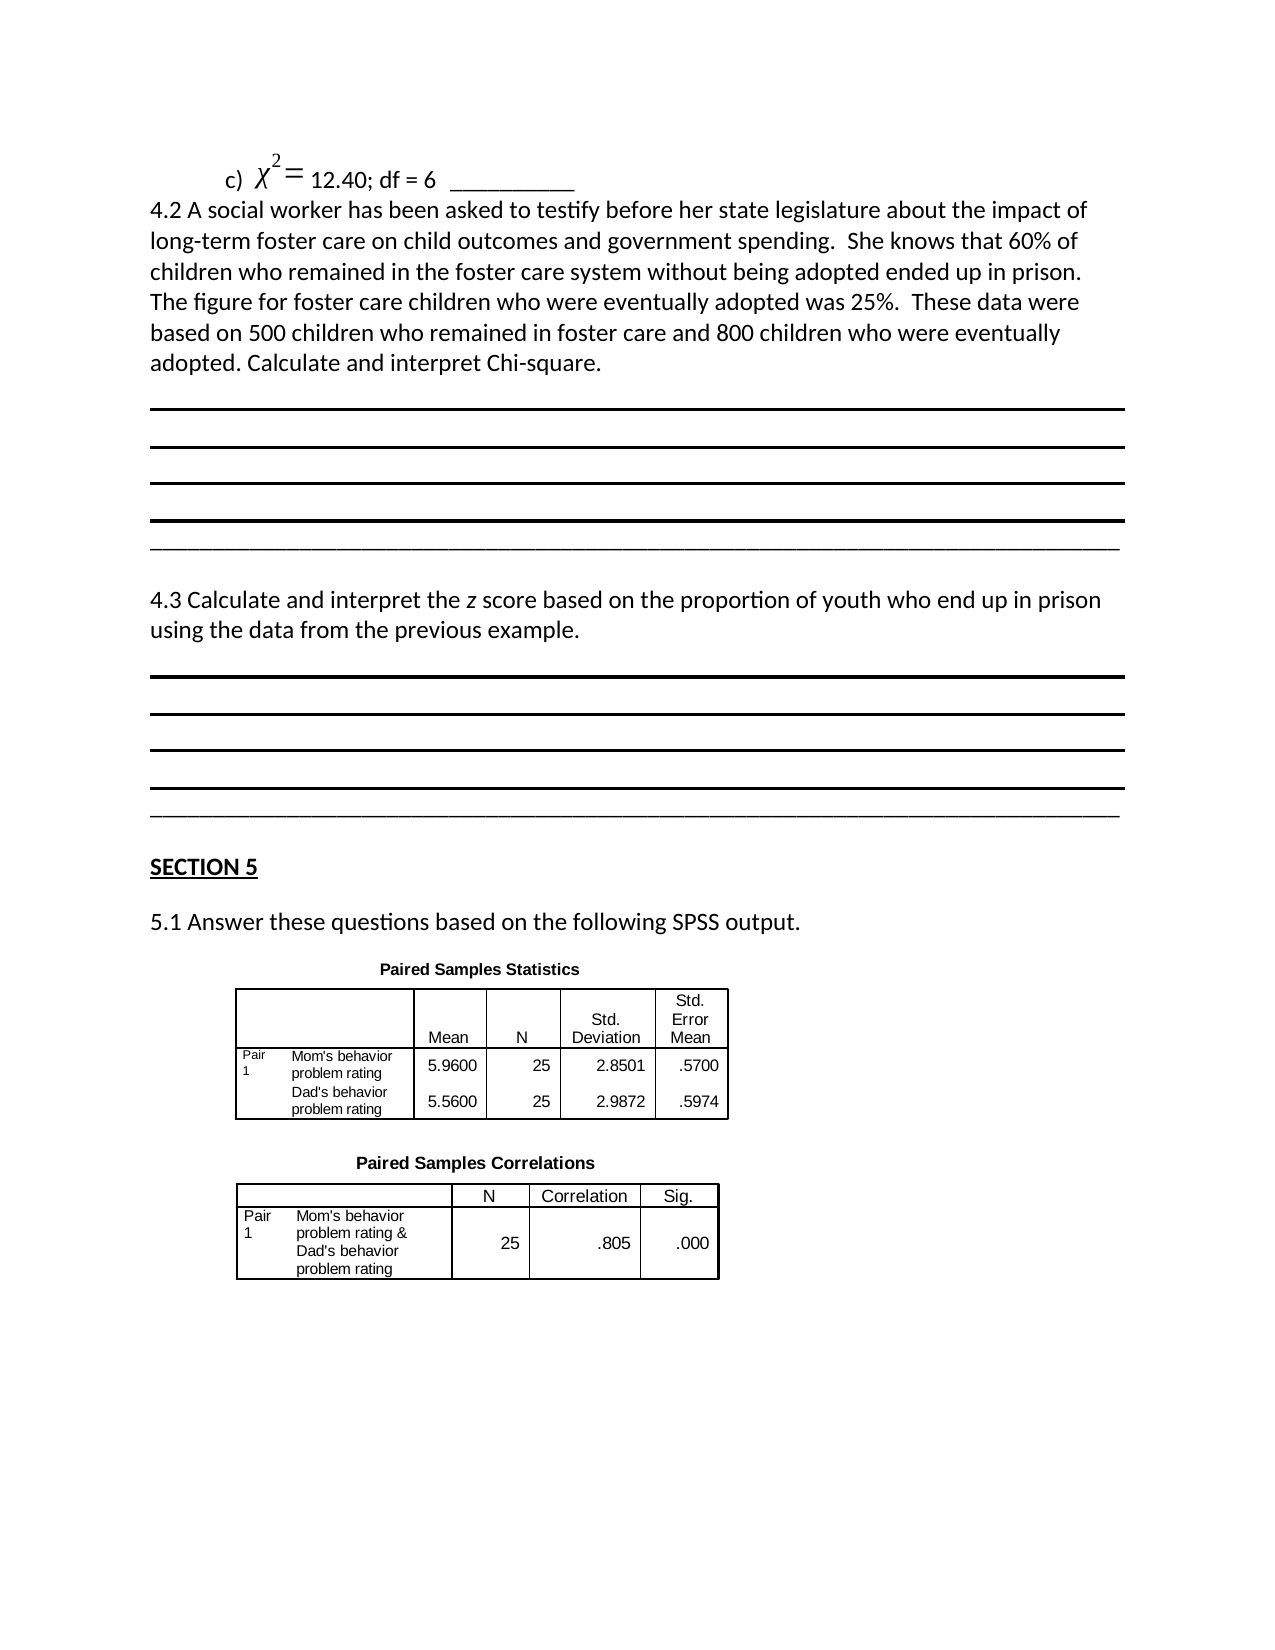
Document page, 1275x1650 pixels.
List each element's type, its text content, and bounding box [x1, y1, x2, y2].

text 4.2 A social worker has been asked to testify before her state legislature about the impact of long-term foster care on child outcomes and government spending. She knows that 60% of children who remained in the foster care system without being adopted ended up in prison. The figure for foster care children who were eventually adopted was 25%. These data were based on 500 children who remained in foster care and 800 children who were eventually adopted. Calculate and interpret Chi-square. [150, 194, 1125, 378]
text c) 12.40; df = 6 __________ [225, 150, 1125, 194]
text ______________________________________________________________________________ [150, 523, 1125, 553]
text SECTION 5 [150, 851, 1125, 881]
text 4.3 Calculate and interpret the z score based on the proportion of youth who end up in prison using the data from the previous example. [150, 584, 1125, 645]
text 5.1 Answer these questions based on the following SPSS output. [150, 906, 1125, 937]
text ______________________________________________________________________________ [150, 790, 1125, 820]
